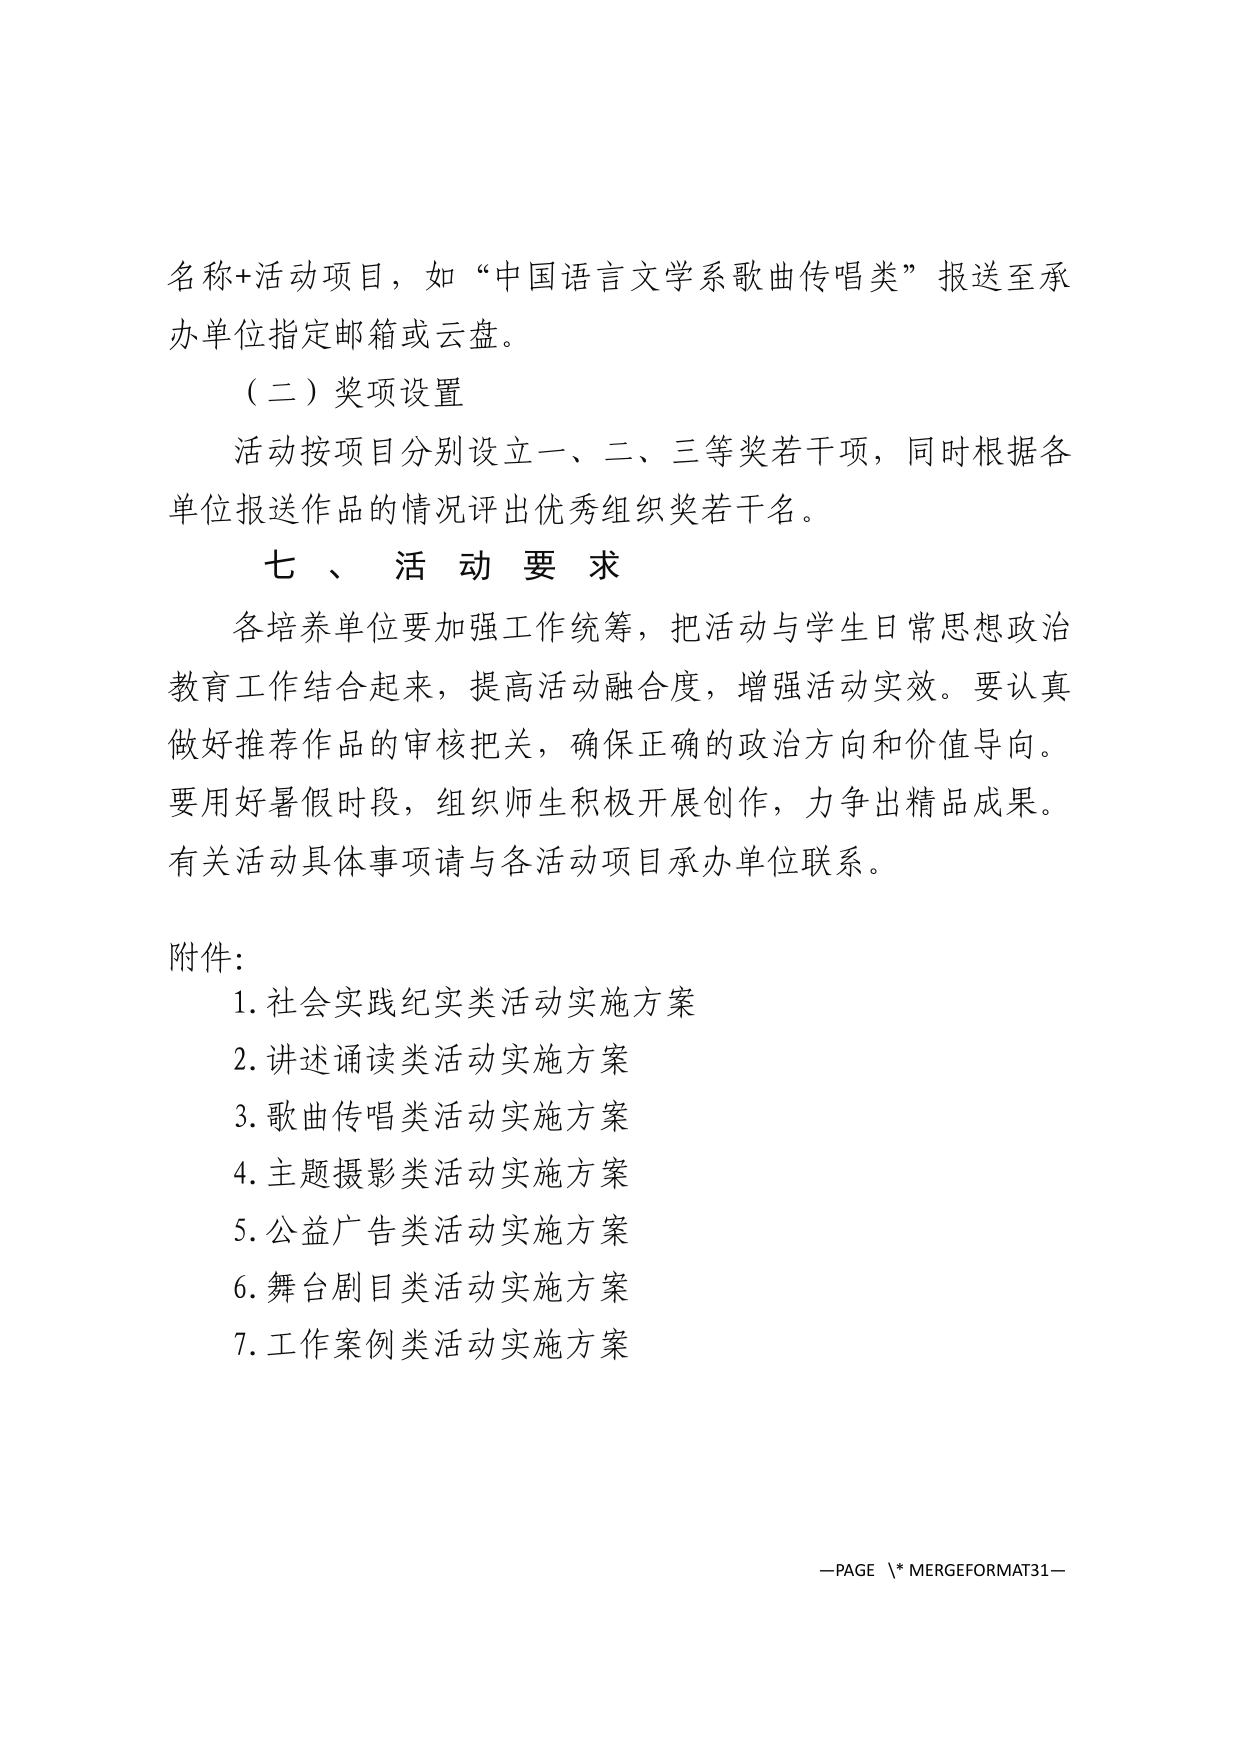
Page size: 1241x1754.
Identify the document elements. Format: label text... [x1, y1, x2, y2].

text 7.工作案例类活动实施方案 [167, 1323, 1074, 1361]
text 各培养单位要加强工作统筹，把活动与学生日常思想政治教育工作结合起来，提高活动融合度，增强活动实效。要认真做好推荐作品的审核把关，确保正确的政治方向和价值导向。要用好暑假时段，组织师生积极开展创作，力争出精品成果。有关活动具体事项请与各活动项目承办单位联系。 [167, 593, 1074, 885]
text 3.歌曲传唱类活动实施方案 [167, 1095, 1074, 1133]
text 活动按项目分别设立一、二、三等奖若干项，同时根据各单位报送作品的情况评出优秀组织奖若干名。 [167, 416, 1074, 533]
text （二）奖项设置 [167, 358, 1074, 416]
text 6.舞台剧目类活动实施方案 [167, 1266, 1074, 1304]
text 5.公益广告类活动实施方案 [167, 1209, 1074, 1247]
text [167, 241, 1074, 358]
text 2.讲述诵读类活动实施方案 [167, 1038, 1074, 1076]
text 附件： [167, 885, 1074, 981]
text 1.社会实践纪实类活动实施方案 [167, 981, 1074, 1019]
list 活动要求 [167, 533, 1074, 593]
text 4.主题摄影类活动实施方案 [167, 1152, 1074, 1190]
